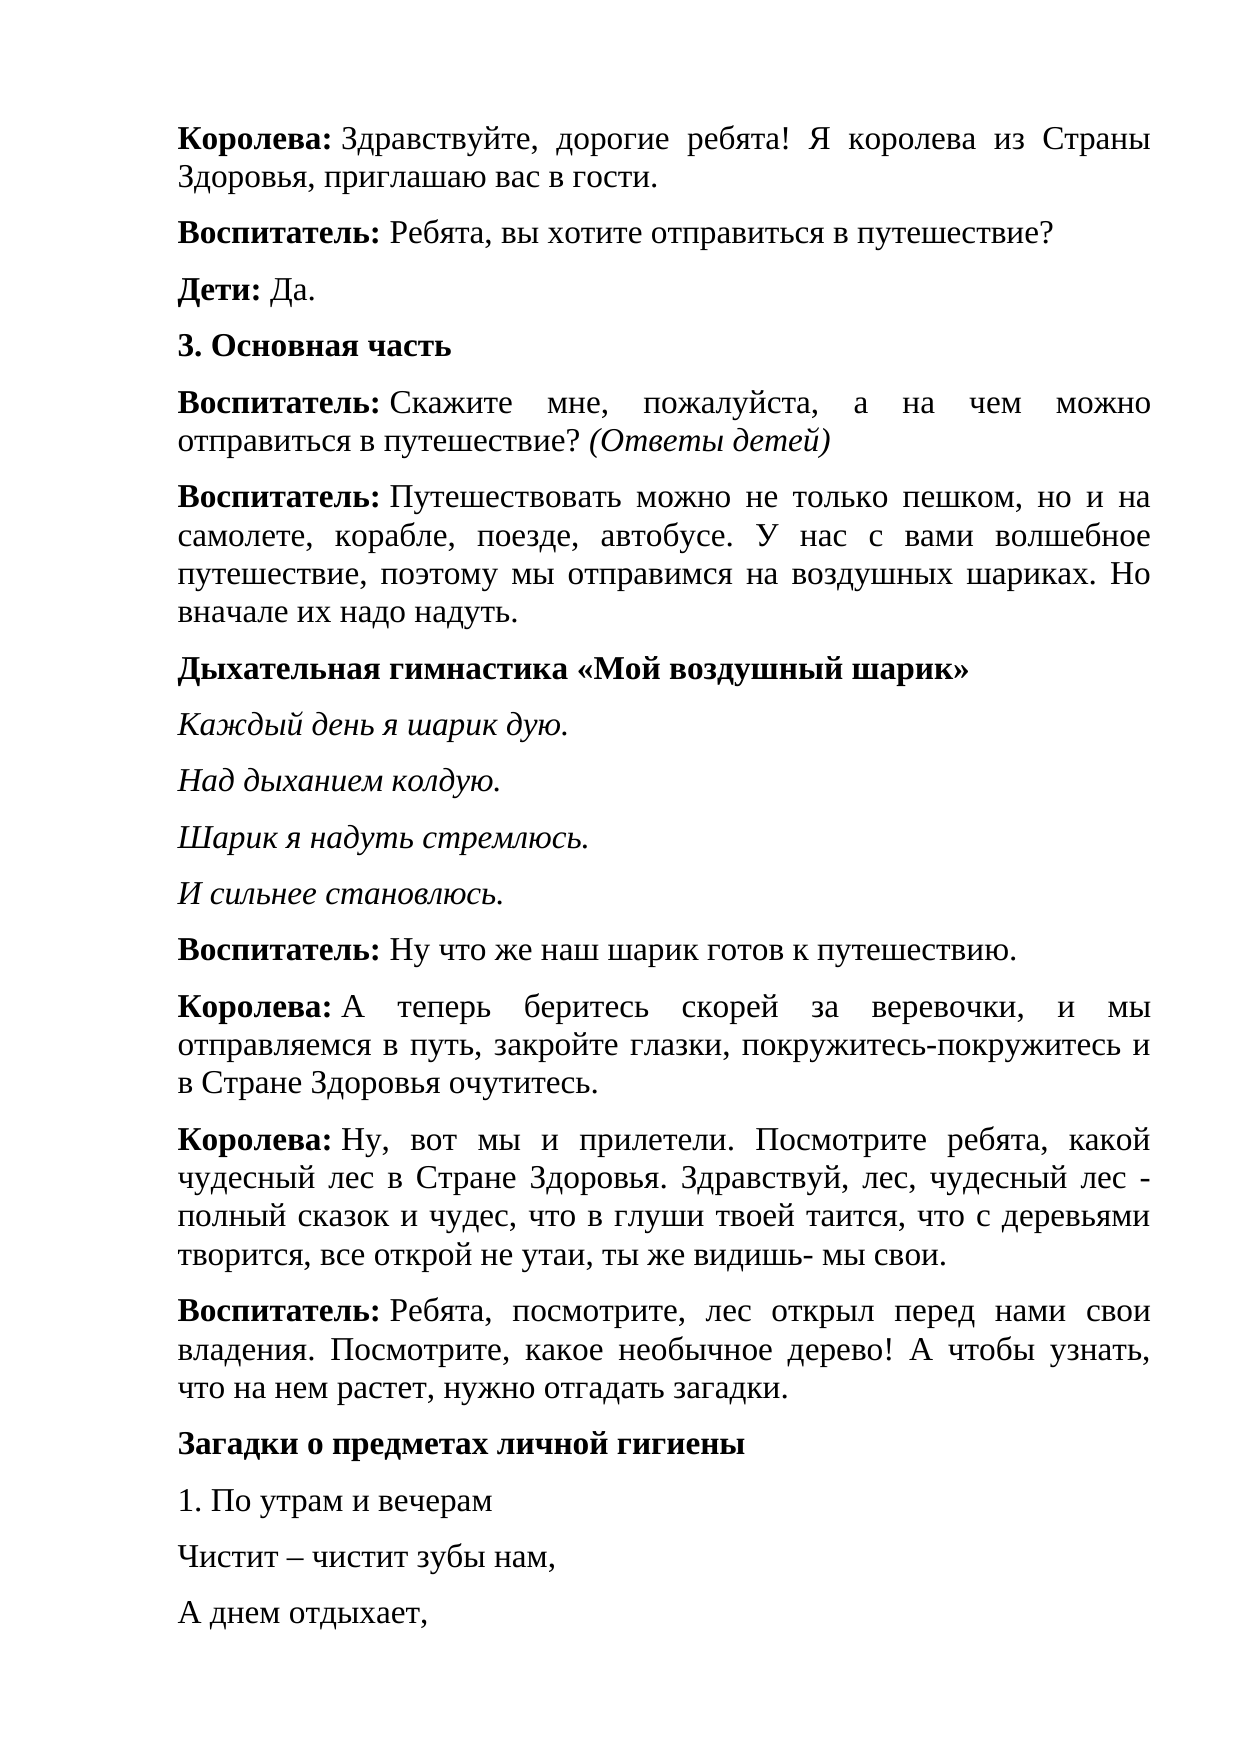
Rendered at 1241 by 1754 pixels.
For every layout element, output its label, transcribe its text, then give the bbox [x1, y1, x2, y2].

text Воспитатель: Ну что же наш шарик готов к путешествию. [177, 930, 1152, 968]
text 3. Основная часть [177, 326, 1152, 364]
text А днем отдыхает, [177, 1592, 1152, 1631]
text Шарик я надуть стремлюсь. [177, 817, 1152, 855]
text 1. По утрам и вечерам [177, 1480, 1152, 1518]
text И сильнее становлюсь. [177, 873, 1152, 912]
text Воспитатель: Скажите мне, пожалуйста, а на чем можно отправиться в путешествие? (Ответы детей) [177, 382, 1152, 458]
text Загадки о предметах личной гигиены [177, 1423, 1152, 1462]
text Воспитатель: Ребята, посмотрите, лес открыл перед нами свои владения. Посмотрите, какое необычное дерево! А чтобы узнать, что на нем растет, нужно отгадать загадки. [177, 1290, 1152, 1405]
text Королева: Ну, вот мы и прилетели. Посмотрите ребята, какой чудесный лес в Стране Здоровья. Здравствуй, лес, чудесный лес - полный сказок и чудес, что в глуши твоей таится, что с деревьями творится, все открой не утаи, ты же видишь- мы свои. [177, 1119, 1152, 1272]
text Каждый день я шарик дую. [177, 704, 1152, 743]
text Дети: Да. [177, 269, 1152, 307]
text Дыхательная гимнастика «Мой воздушный шарик» [177, 648, 1152, 686]
text Чистит – чистит зубы нам, [177, 1536, 1152, 1574]
text Воспитатель: Ребята, вы хотите отправиться в путешествие? [177, 213, 1152, 251]
text Воспитатель: Путешествовать можно не только пешком, но и на самолете, корабле, поезде, автобусе. У нас с вами волшебное путешествие, поэтому мы отправимся на воздушных шариках. Но вначале их надо надуть. [177, 477, 1152, 630]
text Королева: А теперь беритесь скорей за веревочки, и мы отправляемся в путь, закройте глазки, покружитесь-покружитесь и в Стране Здоровья очутитесь. [177, 986, 1152, 1101]
text Королева: Здравствуйте, дорогие ребята! Я королева из Страны Здоровья, приглашаю вас в гости. [177, 118, 1152, 195]
text Над дыханием колдую. [177, 761, 1152, 799]
